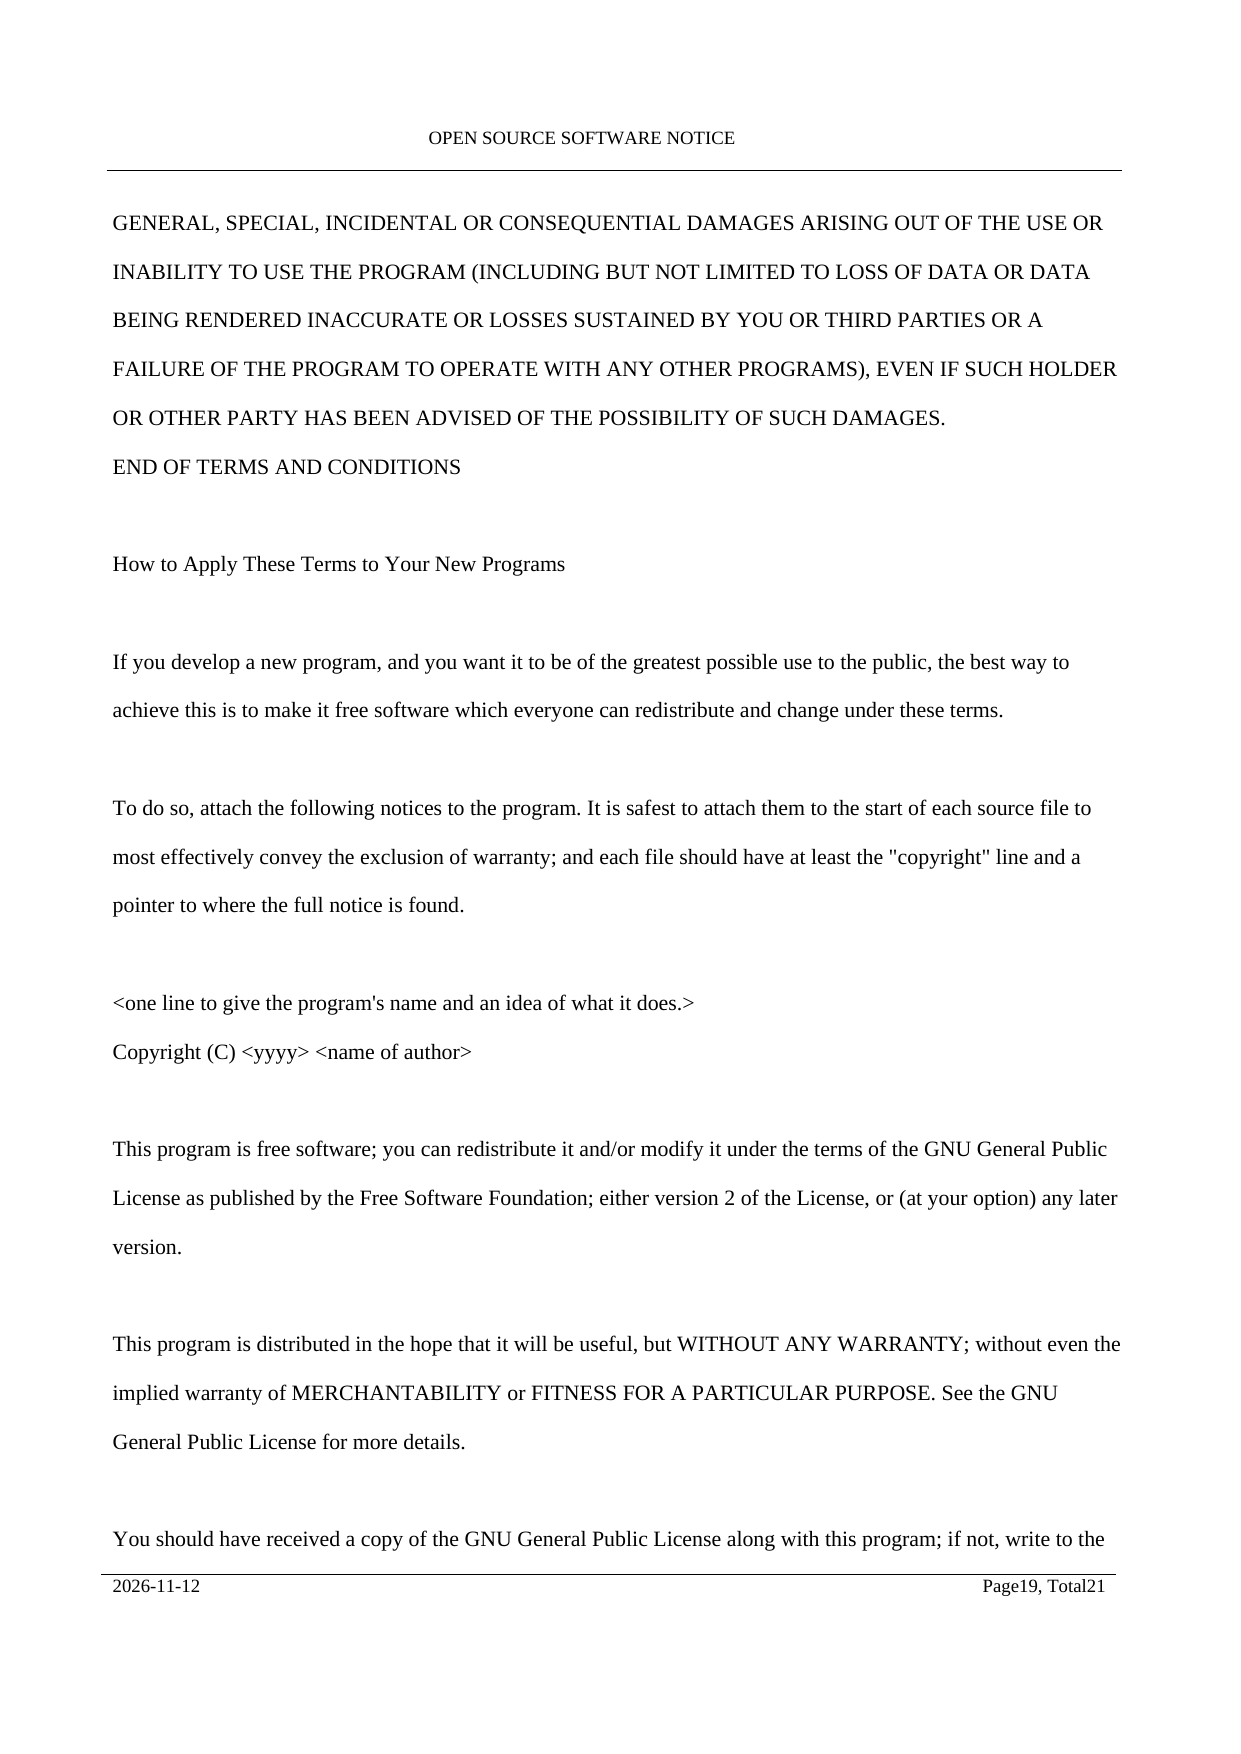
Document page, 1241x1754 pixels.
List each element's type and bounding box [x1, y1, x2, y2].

text [112, 206, 1128, 1555]
